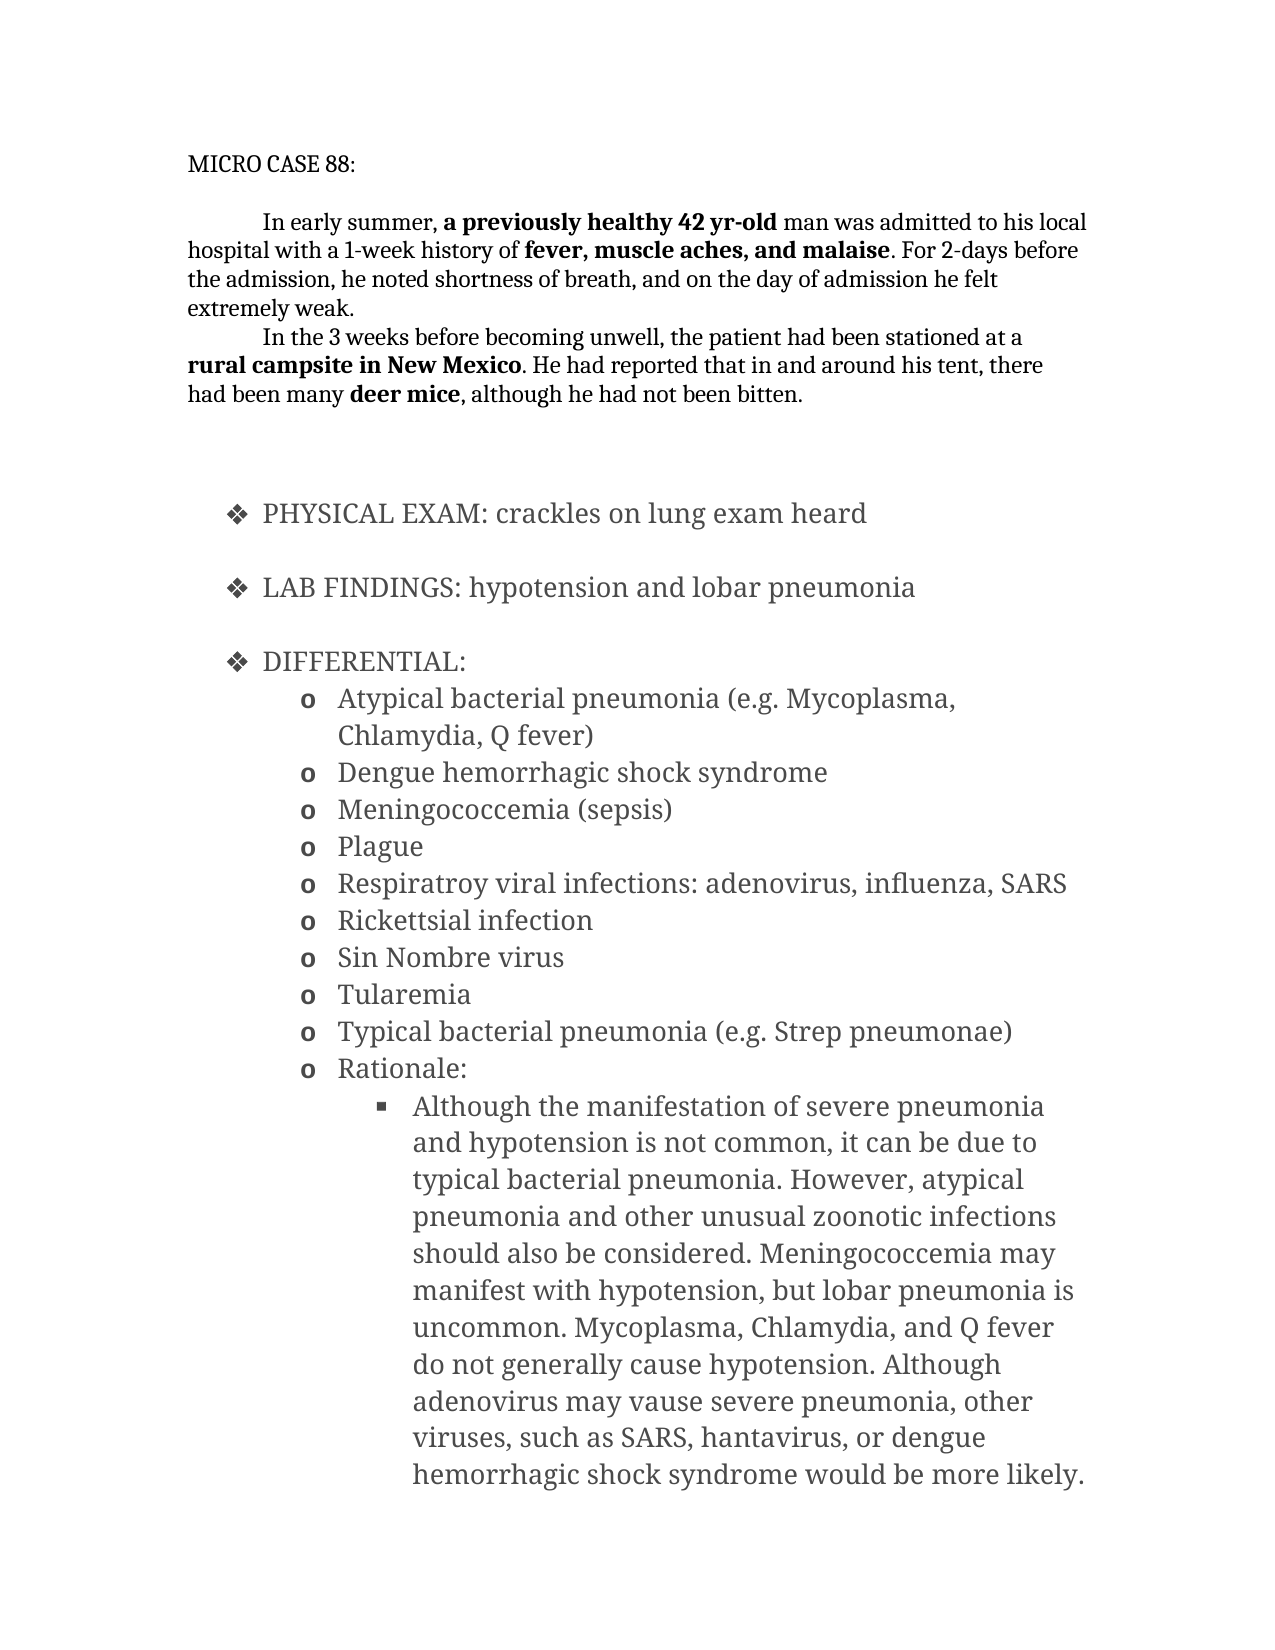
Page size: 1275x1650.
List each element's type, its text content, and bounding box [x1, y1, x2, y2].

list Dengue hemorrhagic shock syndrome [300, 753, 1087, 790]
list Respiratroy viral infections: adenovirus, influenza, SARS [300, 864, 1087, 902]
list Sin Nombre virus [300, 939, 1087, 976]
list DIFFERENTIAL: [225, 642, 1087, 679]
list PHYSICAL EXAM: crackles on lung exam heard [225, 495, 1087, 532]
text In the 3 weeks before becoming unwell, the patient had been stationed at a rural campsite in New Mexico. He had reported that in and around his tent, there had been many deer mice, although he had not been bitten. [187, 322, 1087, 409]
list Rationale: [300, 1050, 1087, 1087]
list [375, 1087, 1087, 1493]
list LAB FINDINGS: hypotension and lobar pneumonia [225, 569, 1087, 606]
text In early summer, a previously healthy 42 yr-old man was admitted to his local hospital with a 1-week history of fever, muscle aches, and malaise. For 2-days before the admission, he noted shortness of breath, and on the day of admission he felt extremely weak. [187, 207, 1087, 322]
list Atypical bacterial pneumonia (e.g. Mycoplasma, Chlamydia, Q fever) [300, 679, 1087, 753]
list Typical bacterial pneumonia (e.g. Strep pneumonae) [300, 1013, 1087, 1050]
text MICRO CASE 88: [187, 150, 1087, 179]
list Tularemia [300, 976, 1087, 1013]
list Rickettsial infection [300, 902, 1087, 939]
list Plague [300, 827, 1087, 864]
list Meningococcemia (sepsis) [300, 790, 1087, 827]
